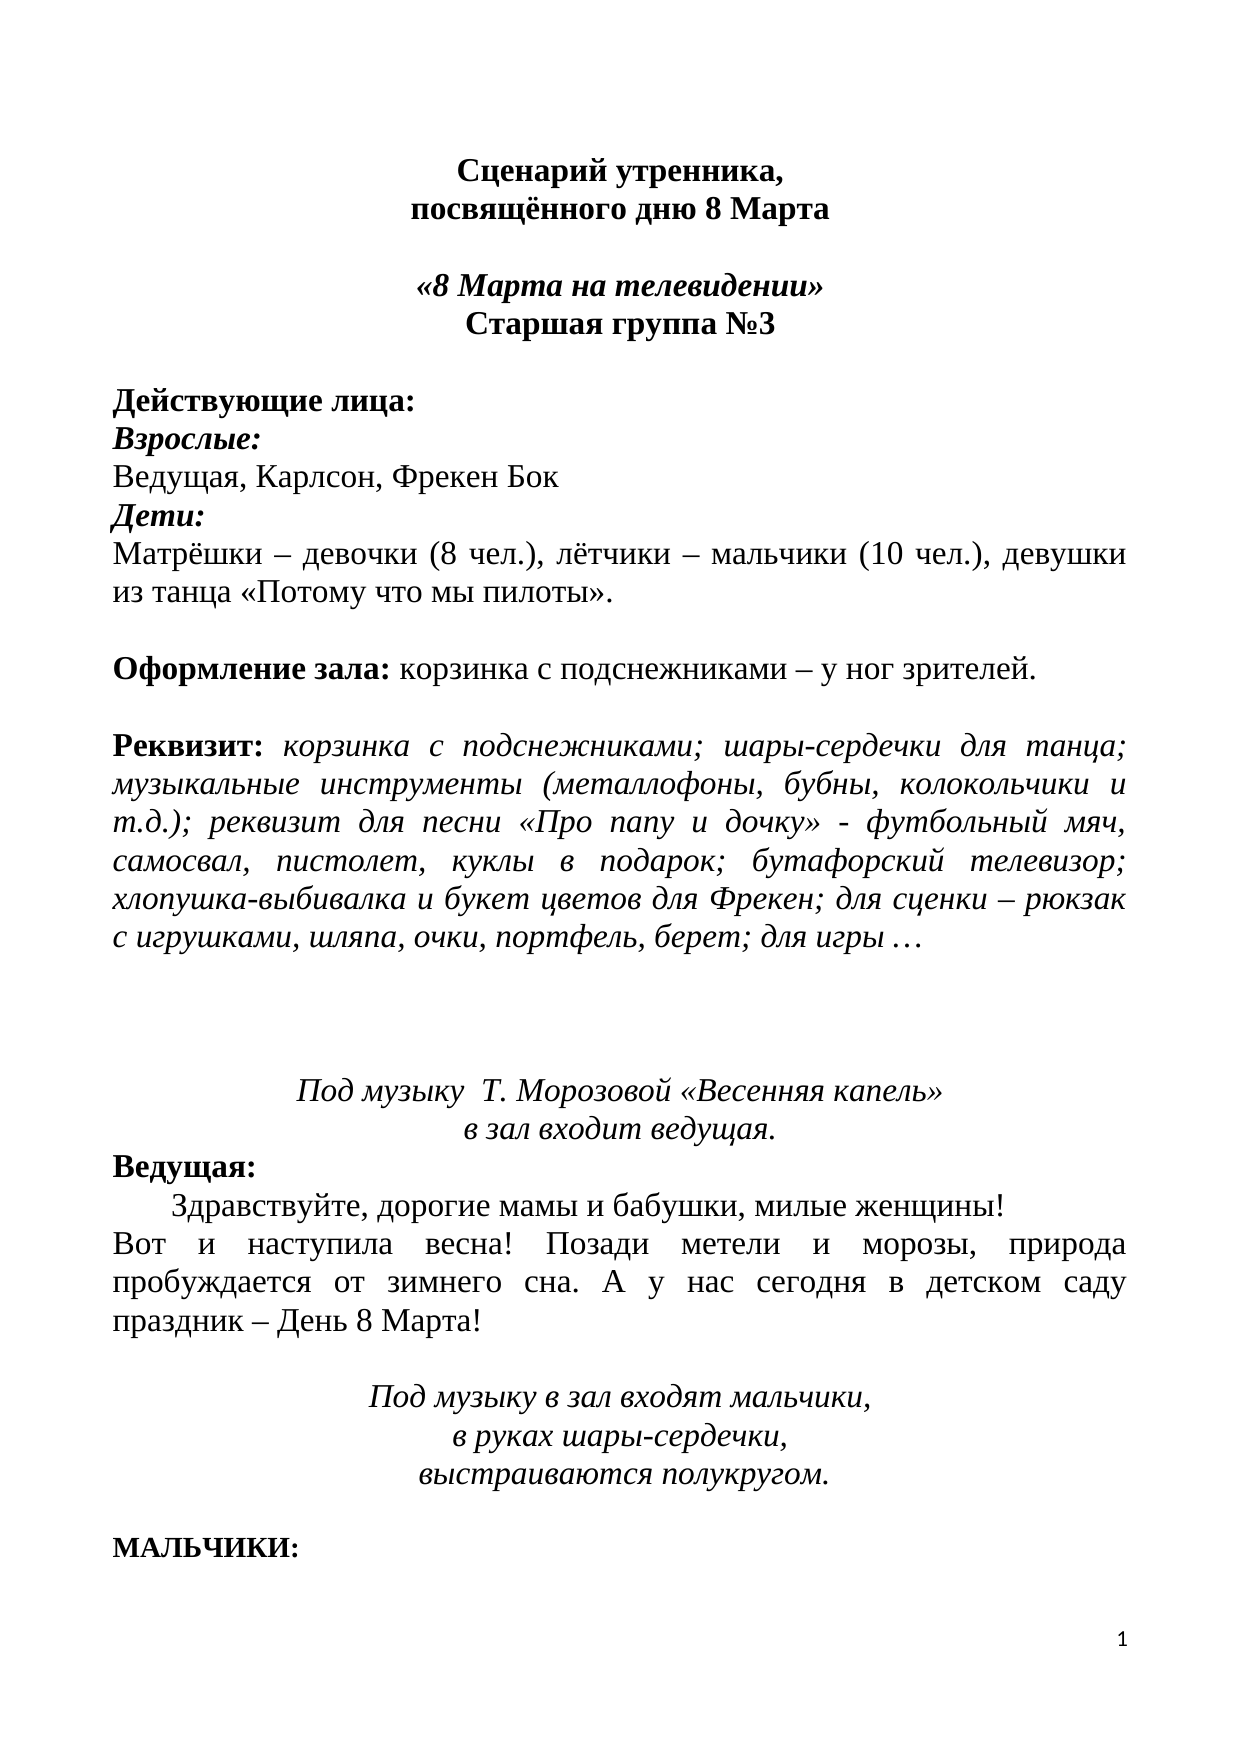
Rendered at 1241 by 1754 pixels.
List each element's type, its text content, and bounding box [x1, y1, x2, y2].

text Ведущая: [112, 1147, 1128, 1185]
text МАЛЬЧИКИ: [112, 1530, 1128, 1563]
text Взрослые: [112, 418, 1128, 457]
text в руках шары-сердечки, [112, 1415, 1128, 1453]
text Под музыку Т. Морозовой «Весенняя капель» [112, 1070, 1128, 1108]
text Ведущая, Карлсон, Фрекен Бок [112, 457, 1128, 495]
text Дети: [112, 495, 1128, 533]
text «8 Марта на телевидении» [112, 265, 1128, 303]
text Старшая группа №3 [112, 303, 1128, 342]
text Сценарий утренника, [112, 150, 1128, 188]
text Оформление зала: корзинка с подснежниками – у ног зрителей. [112, 648, 1128, 687]
text Вот и наступила весна! Позади метели и морозы, природа пробуждается от зимнего сна. А у нас сегодня в детском саду праздник – День 8 Марта! [112, 1223, 1128, 1338]
text Реквизит: корзинка с подснежниками; шары-сердечки для танца; музыкальные инструменты (металлофоны, бубны, колокольчики и т.д.); реквизит для песни «Про папу и дочку» - футбольный мяч, самосвал, пистолет, куклы в подарок; бутафорский телевизор; хлопушка-выбивалка и букет цветов для Фрекен; для сценки – рюкзак с игрушками, шляпа, очки, портфель, берет; для игры … [112, 725, 1128, 955]
text Здравствуйте, дорогие мамы и бабушки, милые женщины! [112, 1185, 1128, 1223]
text Под музыку в зал входят мальчики, [112, 1377, 1128, 1415]
text в зал входит ведущая. [112, 1108, 1128, 1147]
text Матрёшки – девочки (8 чел.), лётчики – мальчики (10 чел.), девушки из танца «Потому что мы пилоты». [112, 533, 1128, 610]
text выстраиваются полукругом. [112, 1453, 1128, 1492]
text Действующие лица: [112, 380, 1128, 418]
text посвящённого дню 8 Марта [112, 188, 1128, 227]
